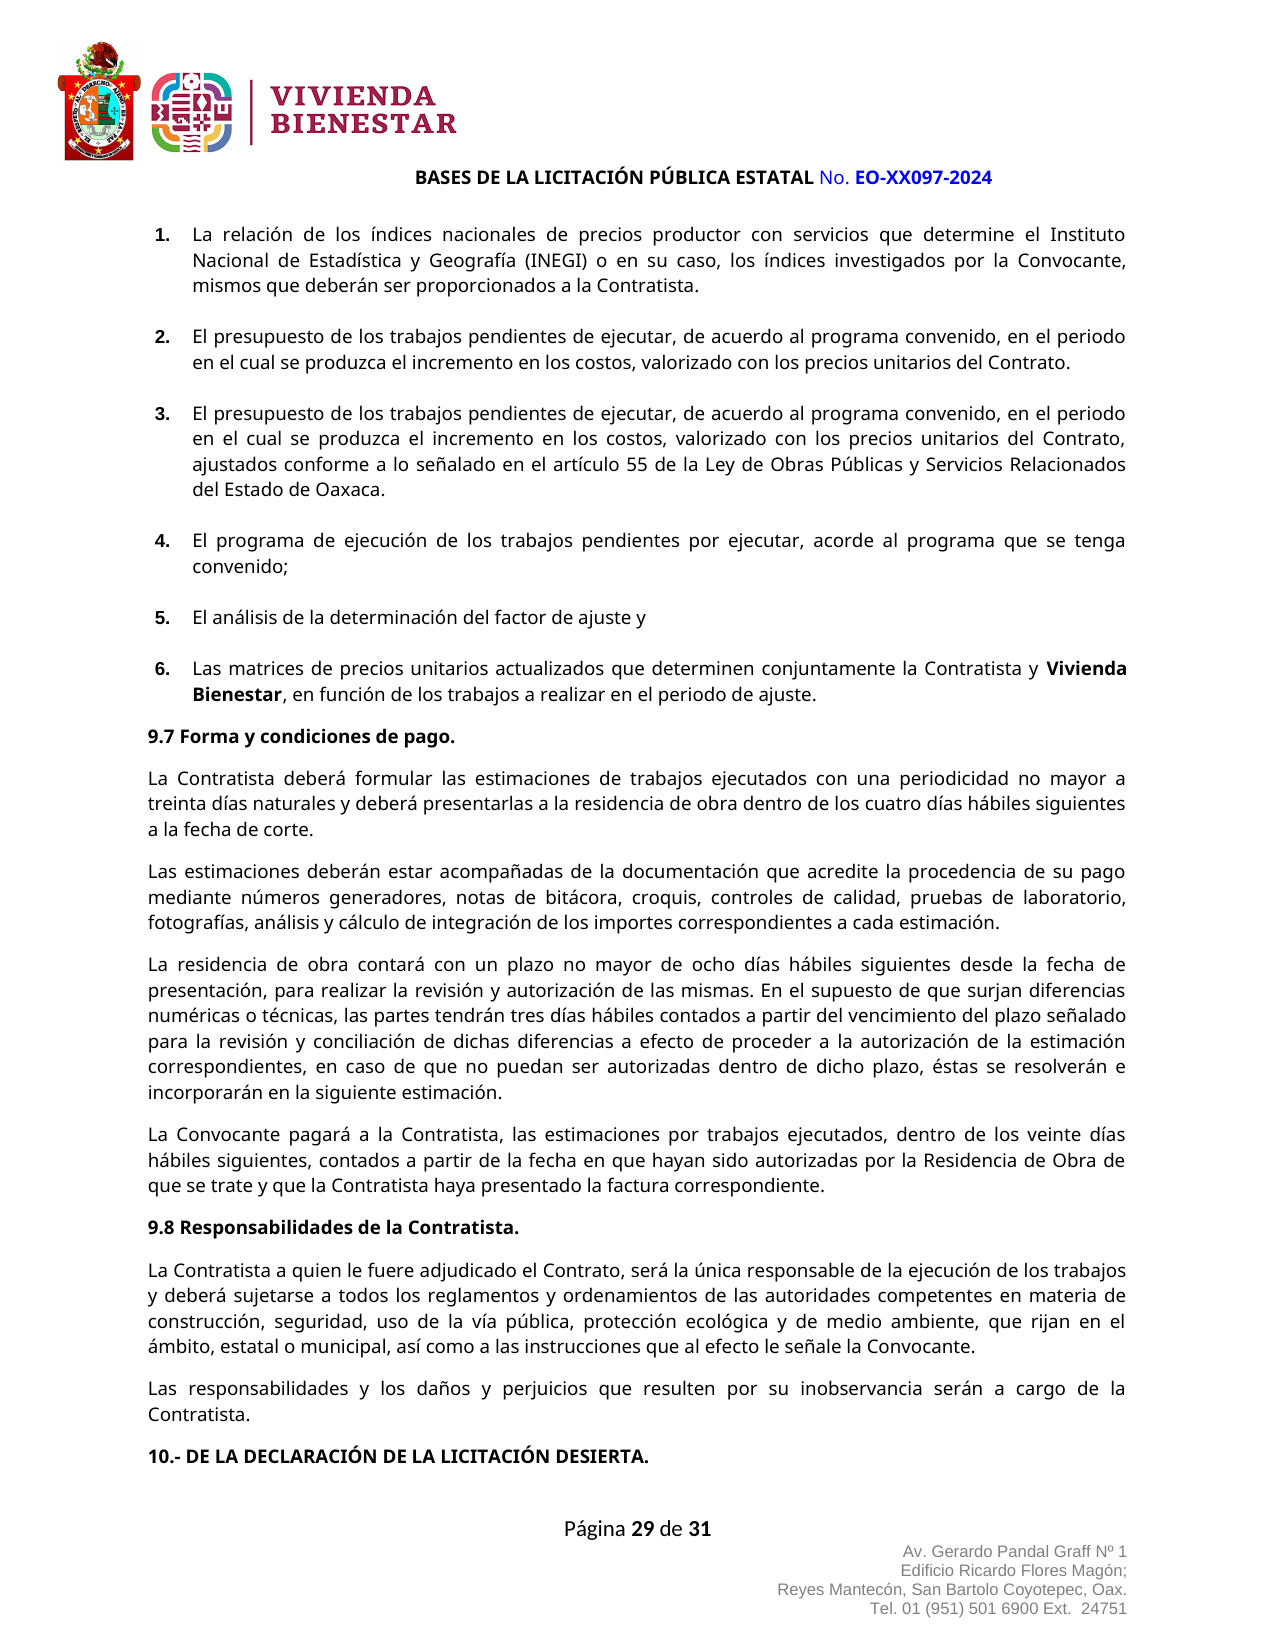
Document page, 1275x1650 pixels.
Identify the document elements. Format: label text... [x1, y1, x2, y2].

text La Contratista a quien le fuere adjudicado el Contrato, será la única responsable de la ejecución de los trabajos y deberá sujetarse a todos los reglamentos y ordenamientos de las autoridades competentes en materia de construcción, seguridad, uso de la vía pública, protección ecológica y de medio ambiente, que rijan en el ámbito, estatal o municipal, así como a las instrucciones que al efecto le señale la Convocante. [148, 1257, 1127, 1359]
text 10.- DE LA DECLARACIÓN DE LA LICITACIÓN DESIERTA. [148, 1443, 1127, 1469]
text 9.7 Forma y condiciones de pago. [148, 723, 1127, 748]
text Las responsabilidades y los daños y perjuicios que resulten por su inobservancia serán a cargo de la Contratista. [148, 1376, 1127, 1427]
list El presupuesto de los trabajos pendientes de ejecutar, de acuerdo al programa convenido, en el periodo en el cual se produzca el incremento en los costos, valorizado con los precios unitarios del Contrato, ajustados conforme a lo señalado en el artículo 55 de la Ley de Obras Públicas y Servicios Relacionados del Estado de Oaxaca. [154, 400, 1127, 502]
list La relación de los índices nacionales de precios productor con servicios que determine el Instituto Nacional de Estadística y Geografía (INEGI) o en su caso, los índices investigados por la Convocante, mismos que deberán ser proporcionados a la Contratista. [154, 221, 1127, 298]
text La residencia de obra contará con un plazo no mayor de ocho días hábiles siguientes desde la fecha de presentación, para realizar la revisión y autorización de las mismas. En el supuesto de que surjan diferencias numéricas o técnicas, las partes tendrán tres días hábiles contados a partir del vencimiento del plazo señalado para la revisión y conciliación de dichas diferencias a efecto de proceder a la autorización de la estimación correspondientes, en caso de que no puedan ser autorizadas dentro de dicho plazo, éstas se resolverán e incorporarán en la siguiente estimación. [148, 952, 1127, 1105]
picture [55, 41, 143, 163]
text 9.8 Responsabilidades de la Contratista. [148, 1215, 1127, 1240]
picture [147, 64, 473, 161]
text La Convocante pagará a la Contratista, las estimaciones por trabajos ejecutados, dentro de los veinte días hábiles siguientes, contados a partir de la fecha en que hayan sido autorizadas por la Residencia de Obra de que se trate y que la Contratista haya presentado la factura correspondiente. [148, 1121, 1127, 1198]
list El presupuesto de los trabajos pendientes de ejecutar, de acuerdo al programa convenido, en el periodo en el cual se produzca el incremento en los costos, valorizado con los precios unitarios del Contrato. [154, 323, 1127, 374]
list El programa de ejecución de los trabajos pendientes por ejecutar, acorde al programa que se tenga convenido; [154, 528, 1127, 579]
list Las matrices de precios unitarios actualizados que determinen conjuntamente la Contratista y Vivienda Bienestar, en función de los trabajos a realizar en el periodo de ajuste. [154, 655, 1127, 706]
list El análisis de la determinación del factor de ajuste y [154, 604, 1127, 630]
text Las estimaciones deberán estar acompañadas de la documentación que acredite la procedencia de su pago mediante números generadores, notas de bitácora, croquis, controles de calidad, pruebas de laboratorio, fotografías, análisis y cálculo de integración de los importes correspondientes a cada estimación. [148, 858, 1127, 935]
text La Contratista deberá formular las estimaciones de trabajos ejecutados con una periodicidad no mayor a treinta días naturales y deberá presentarlas a la residencia de obra dentro de los cuatro días hábiles siguientes a la fecha de corte. [148, 765, 1127, 842]
